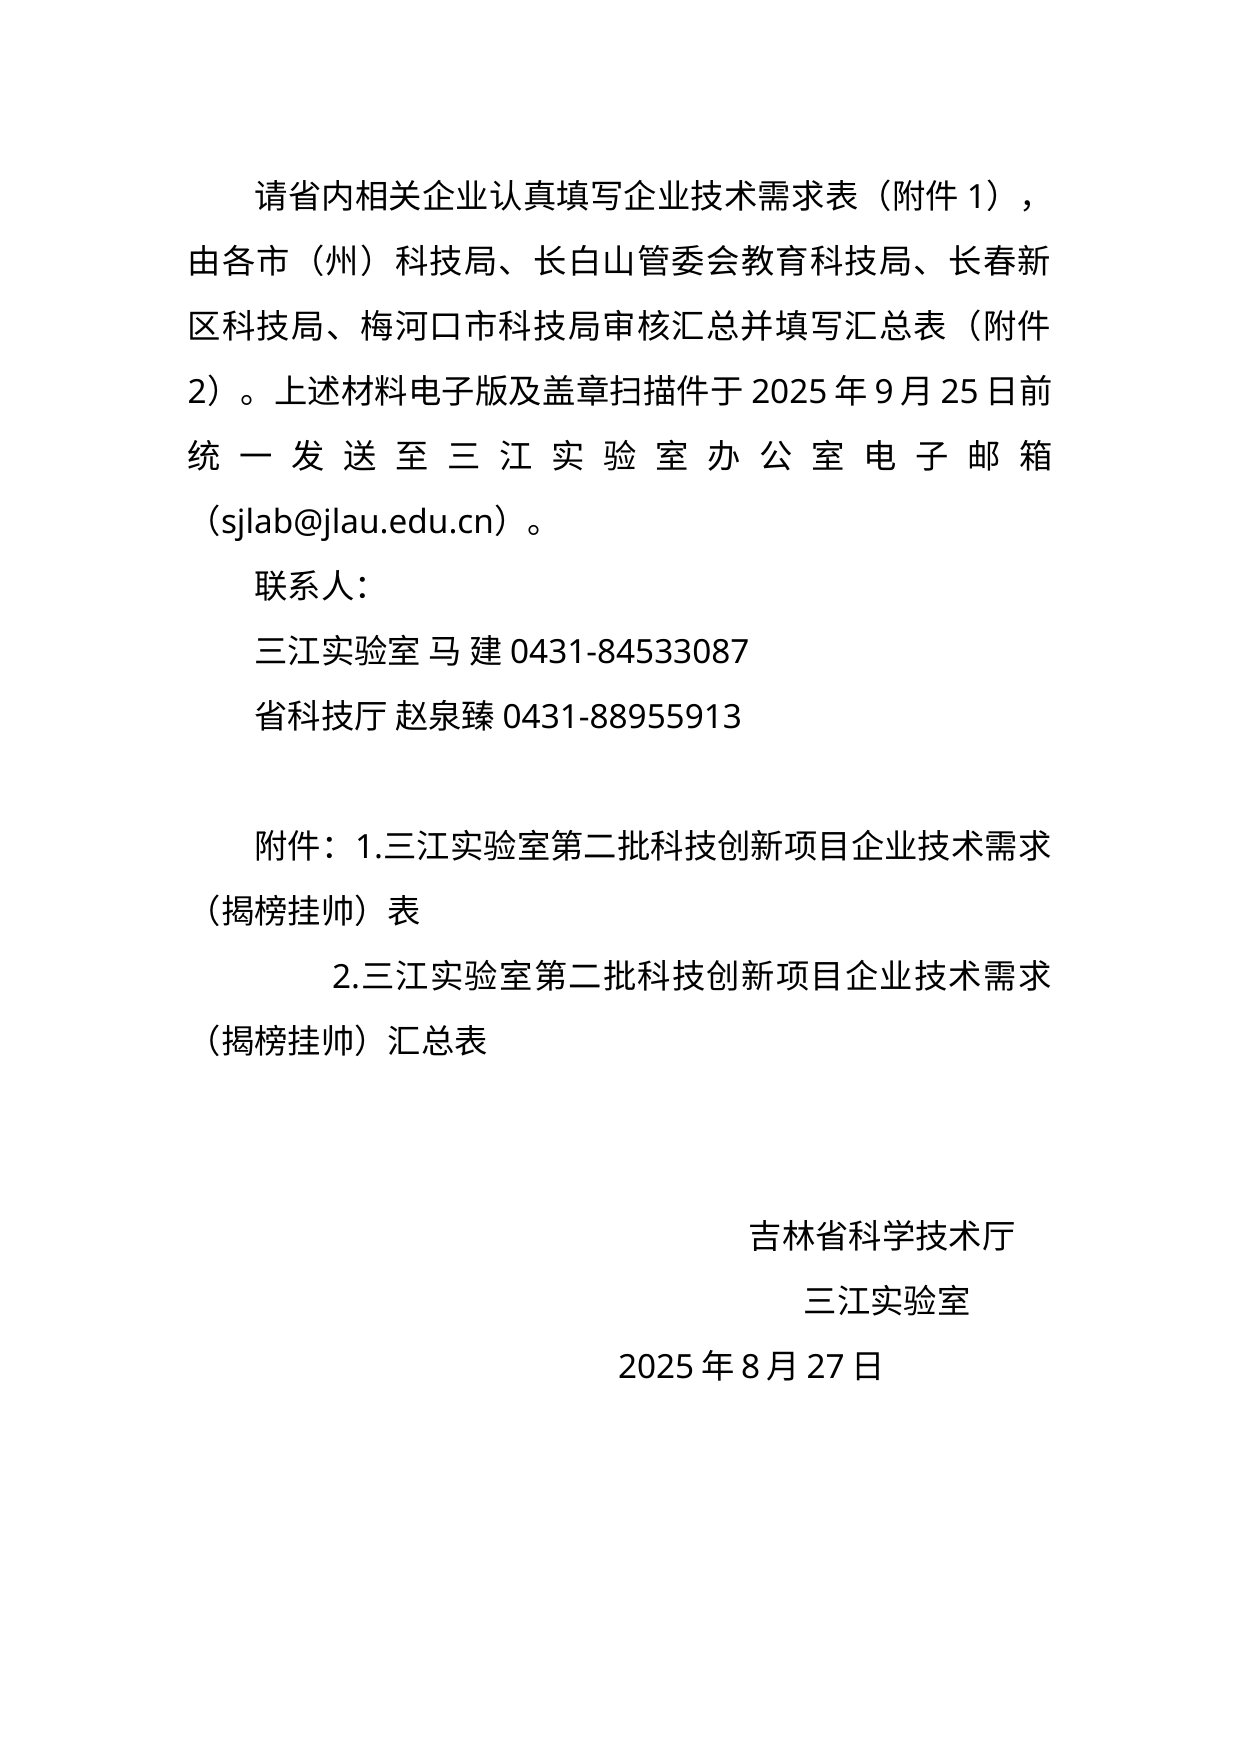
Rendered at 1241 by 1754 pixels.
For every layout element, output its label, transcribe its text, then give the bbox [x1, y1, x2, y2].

text 三江实验室 [187, 1267, 1053, 1332]
text 三江实验室 马 建 0431-84533087 [187, 617, 1053, 682]
text 吉林省科学技术厅 [187, 1202, 1053, 1267]
text 2.三江实验室第二批科技创新项目企业技术需求（揭榜挂帅）汇总表 [187, 942, 1053, 1072]
text 省科技厅 赵泉臻 0431-88955913 [187, 682, 1053, 747]
text 2025年8月27日 [187, 1332, 1053, 1397]
text 联系人： [187, 552, 1053, 617]
text 附件：1.三江实验室第二批科技创新项目企业技术需求（揭榜挂帅）表 [187, 812, 1053, 942]
text 请省内相关企业认真填写企业技术需求表（附件1），由各市（州）科技局、长白山管委会教育科技局、长春新区科技局、梅河口市科技局审核汇总并填写汇总表（附件2）。上述材料电子版及盖章扫描件于2025年9月25日前统一发送至三江实验室办公室电子邮箱（sjlab@jlau.edu.cn）。 [187, 162, 1053, 552]
